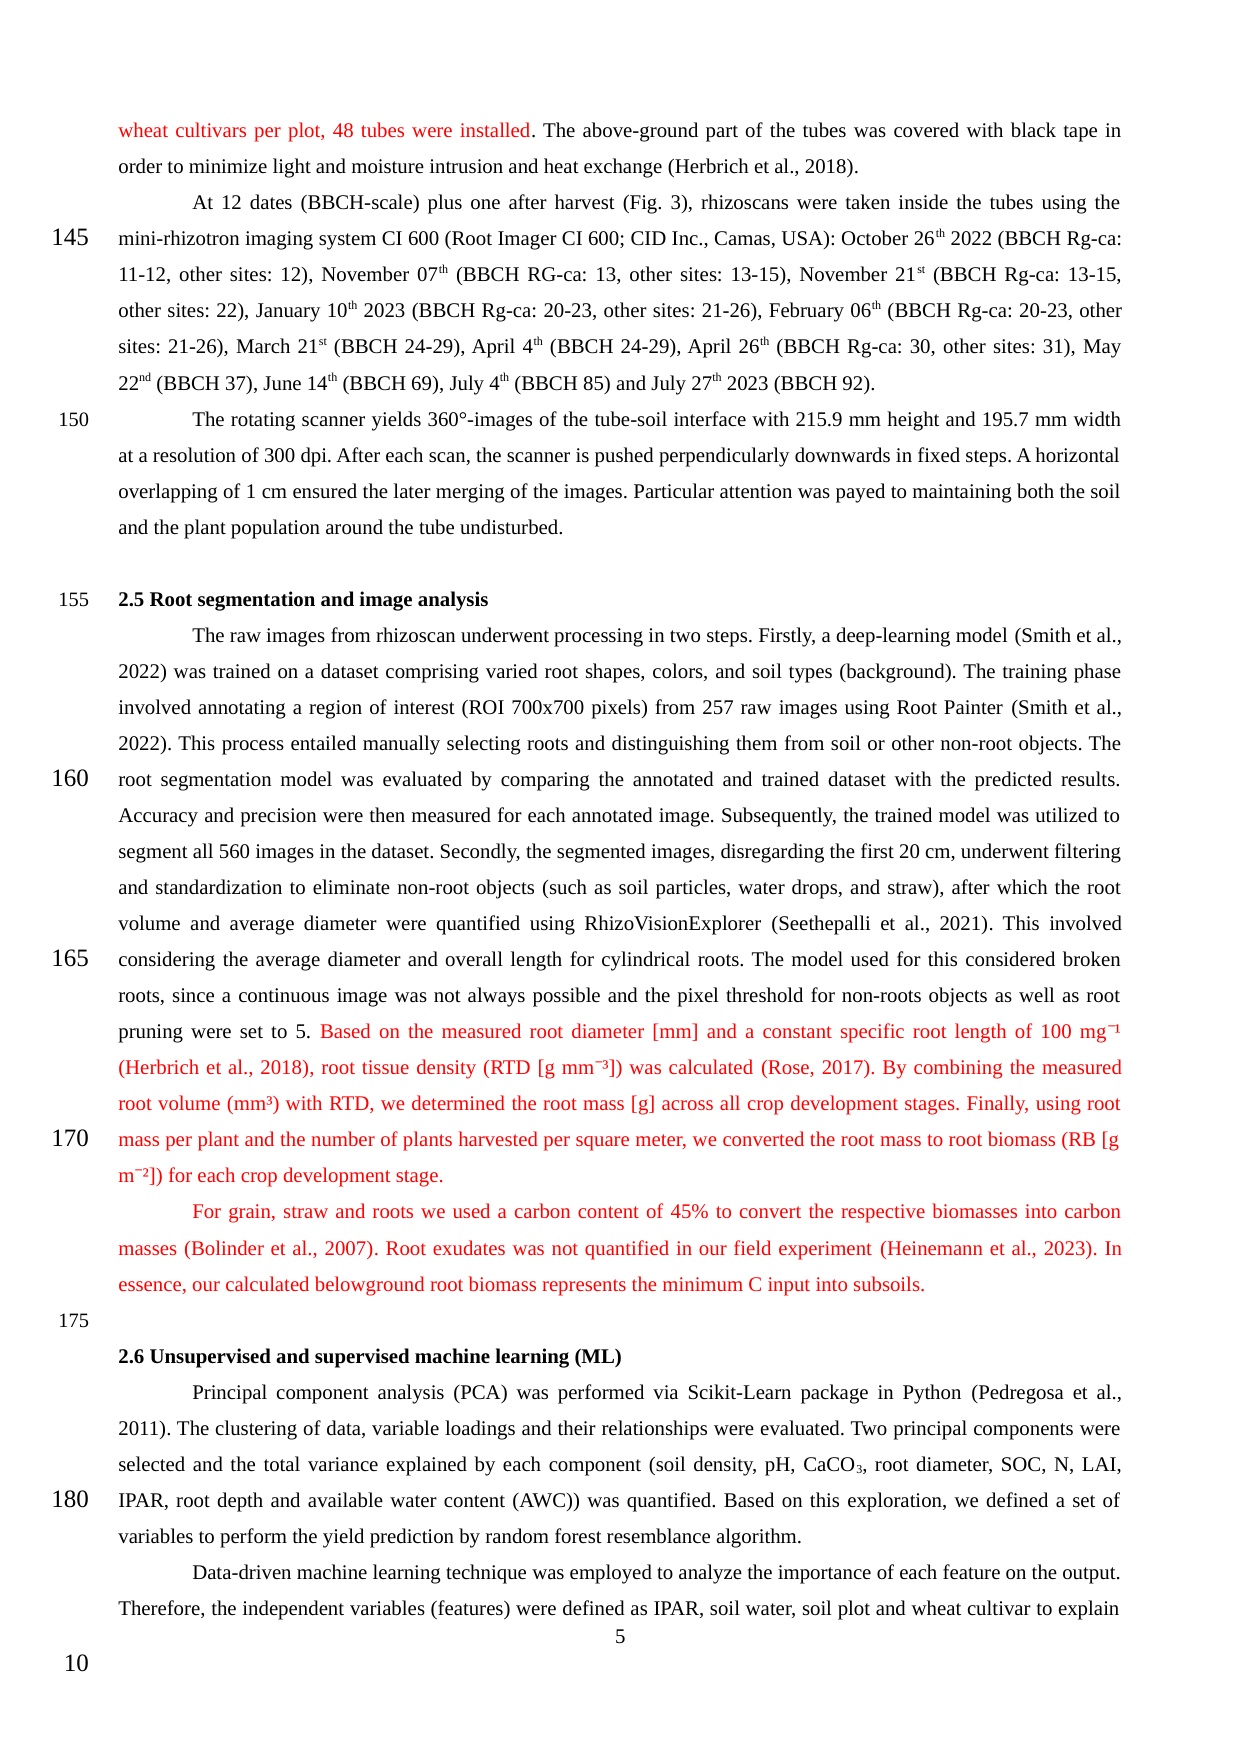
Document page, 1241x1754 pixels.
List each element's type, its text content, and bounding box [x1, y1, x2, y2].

text 2.6 Unsupervised and supervised machine learning (ML) [118, 1343, 1122, 1368]
text 2.5 Root segmentation and image analysis [118, 587, 1122, 611]
text At 12 dates (BBCH-scale) plus one after harvest (Fig. 3), rhizoscans were taken inside the tubes using the mini-rhizotron imaging system CI 600 (Root Imager CI 600; CID Inc., Camas, USA): October 26th 2022 (BBCH Rg-ca: 11-12, other sites: 12), November 07th (BBCH RG-ca: 13, other sites: 13-15), November 21st (BBCH Rg-ca: 13-15, other sites: 22), January 10th 2023 (BBCH Rg-ca: 20-23, other sites: 21-26), February 06th (BBCH Rg-ca: 20-23, other sites: 21-26), March 21st (BBCH 24-29), April 4th (BBCH 24-29), April 26th (BBCH Rg-ca: 30, other sites: 31), May 22nd (BBCH 37), June 14th (BBCH 69), July 4th (BBCH 85) and July 27th 2023 (BBCH 92). [118, 190, 1122, 394]
text For grain, straw and roots we used a carbon content of 45% to convert the respective biomasses into carbon masses (Bolinder et al., 2007). Root exudates was not quantified in our field experiment (Heinemann et al., 2023). In essence, our calculated belowground root biomass represents the minimum C input into subsoils. [118, 1199, 1122, 1296]
text The rotating scanner yields 360°-images of the tube-soil interface with 215.9 mm height and 195.7 mm width at a resolution of 300 dpi. After each scan, the scanner is pushed perpendicularly downwards in fixed steps. A horizontal overlapping of 1 cm ensured the later merging of the images. Particular attention was payed to maintaining both the soil and the plant population around the tube undisturbed. [118, 406, 1122, 539]
text The raw images from rhizoscan underwent processing in two steps. Firstly, a deep-learning model (Smith et al., 2022) was trained on a dataset comprising varied root shapes, colors, and soil types (background). The training phase involved annotating a region of interest (ROI 700x700 pixels) from 257 raw images using Root Painter (Smith et al., 2022). This process entailed manually selecting roots and distinguishing them from soil or other non-root objects. The root segmentation model was evaluated by comparing the annotated and trained dataset with the predicted results. Accuracy and precision were then measured for each annotated image. Subsequently, the trained model was utilized to segment all 560 images in the dataset. Secondly, the segmented images, disregarding the first 20 cm, underwent filtering and standardization to eliminate non-root objects (such as soil particles, water drops, and straw), after which the root volume and average diameter were quantified using RhizoVisionExplorer (Seethepalli et al., 2021). This involved considering the average diameter and overall length for cylindrical roots. The model used for this considered broken roots, since a continuous image was not always possible and the pixel threshold for non-roots objects as well as root pruning were set to 5. Based on the measured root diameter [mm] and a constant specific root length of 100 mg⁻¹ (Herbrich et al., 2018), root tissue density (RTD [g mm⁻³]) was calculated (Rose, 2017). By combining the measured root volume (mm³) with RTD, we determined the root mass [g] across all crop development stages. Finally, using root mass per plant and the number of plants harvested per square meter, we converted the root mass to root biomass (RB [g m⁻²]) for each crop development stage. [118, 623, 1122, 1187]
text Principal component analysis (PCA) was performed via Scikit-Learn package in Python (Pedregosa et al., 2011). The clustering of data, variable loadings and their relationships were evaluated. Two principal components were selected and the total variance explained by each component (soil density, pH, CaCO3, root diameter, SOC, N, LAI, IPAR, root depth and available water content (AWC)) was quantified. Based on this exploration, we defined a set of variables to perform the yield prediction by random forest resemblance algorithm. [118, 1379, 1122, 1548]
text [118, 118, 1122, 178]
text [118, 1560, 1122, 1620]
